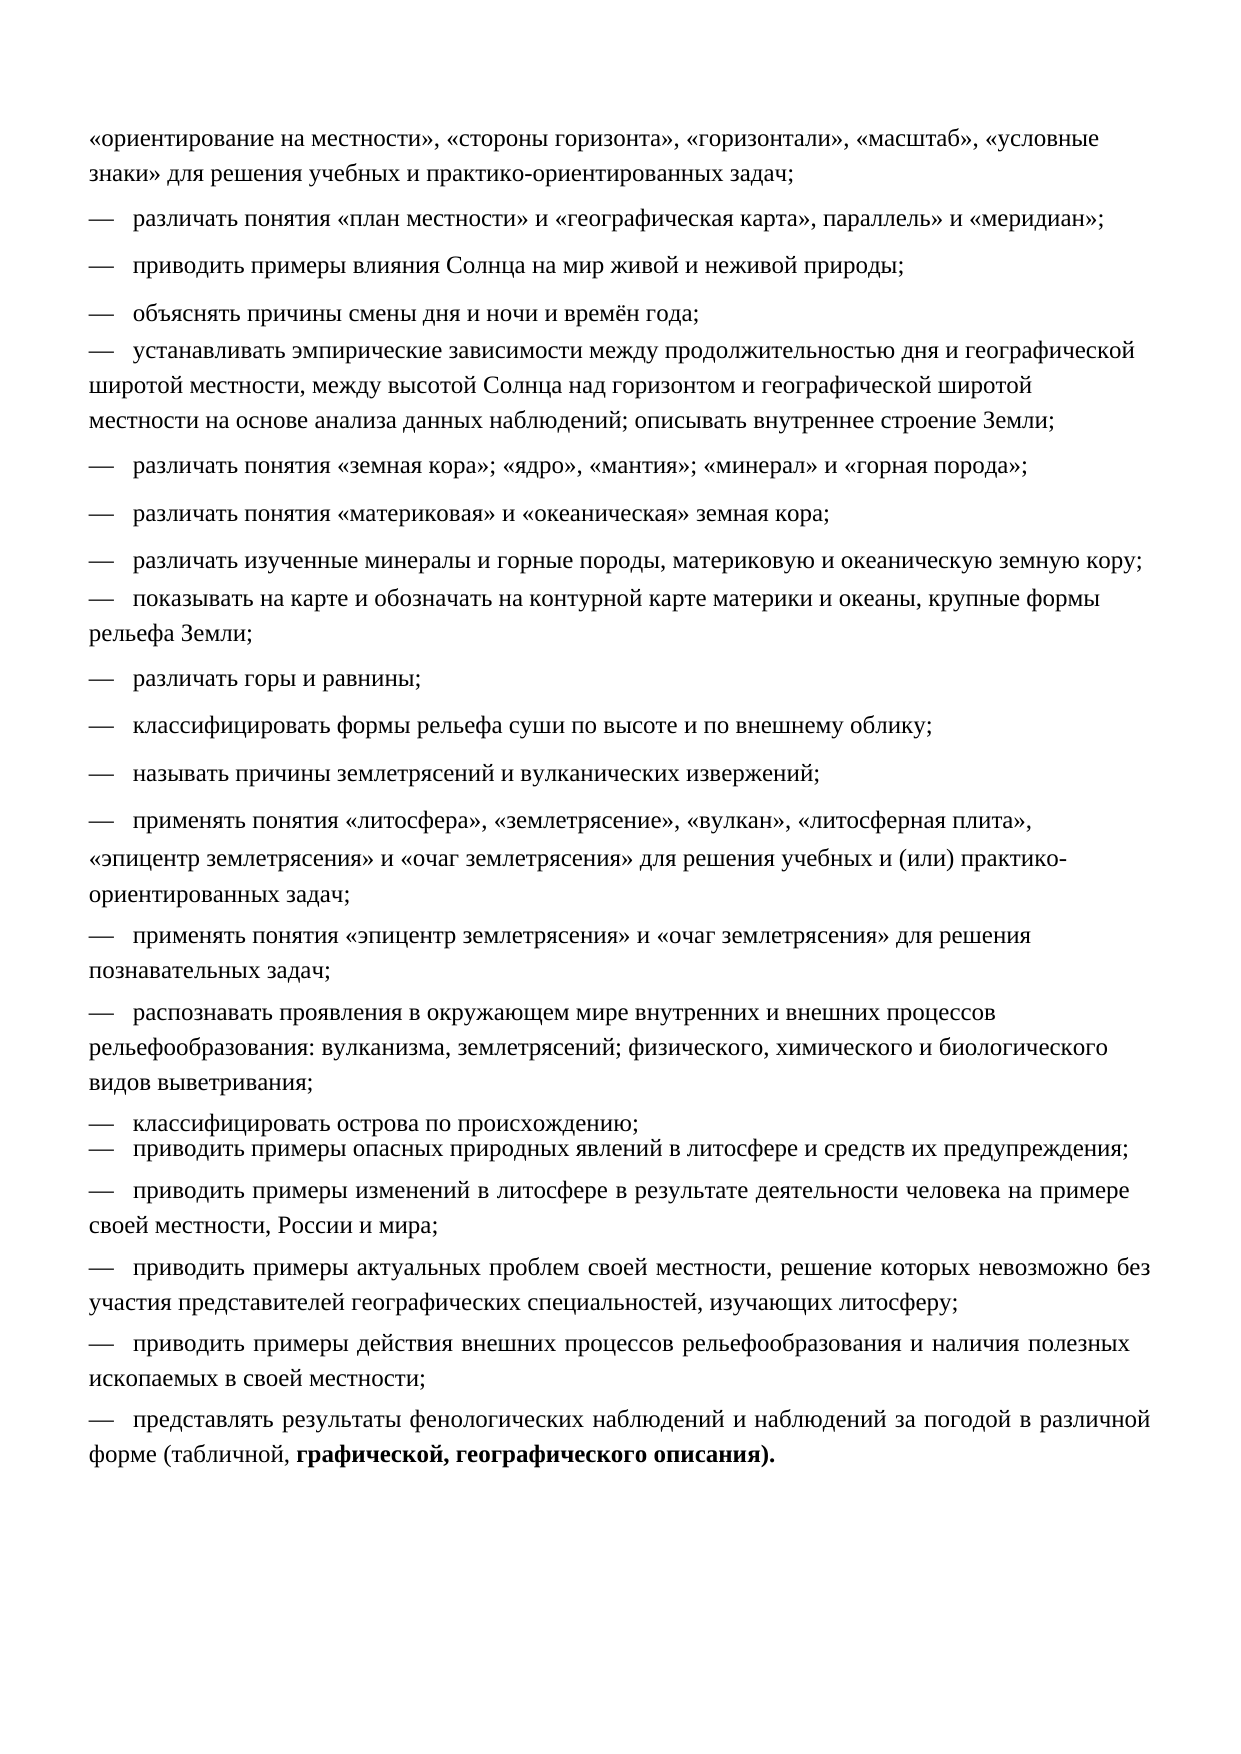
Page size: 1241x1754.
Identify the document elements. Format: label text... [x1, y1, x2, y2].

list различать понятия «земная кора»; «ядро», «мантия»; «минерал» и «горная порода»; [89, 436, 1152, 483]
list представлять результаты фенологических наблюдений и наблюдений за погодой в различной форме (табличной, графической, географического описания). [89, 1399, 1152, 1469]
list применять понятия «литосфера», «землетрясение», «вулкан», «литосферная плита», [89, 791, 1152, 838]
list применять понятия «эпицентр землетрясения» и «очаг землетрясения» для решения познавательных задач; [89, 916, 1152, 986]
list приводить примеры изменений в литосфере в результате деятельности человека на примере своей местности, России и мира; [89, 1171, 1131, 1241]
list называть причины землетрясений и вулканических извержений; [89, 743, 1152, 791]
list различать понятия «план местности» и «географическая карта», параллель» и «меридиан»; [89, 188, 1152, 236]
text «эпицентр землетрясения» и «очаг землетрясения» для решения учебных и (или) практико- ориентированных задач; [89, 838, 1152, 909]
list приводить примеры опасных природных явлений в литосфере и средств их предупреждения; [89, 1136, 1152, 1161]
list различать изученные минералы и горные породы, материковую и океаническую земную кору; [89, 531, 1152, 578]
list распознавать проявления в окружающем мире внутренних и внешних процессов рельефообразования: вулканизма, землетрясений; физического, химического и биологического видов выветривания; [89, 992, 1152, 1097]
list устанавливать эмпирические зависимости между продолжительностью дня и географической широтой местности, между высотой Солнца над горизонтом и географической широтой местности на основе анализа данных наблюдений; описывать внутреннее строение Земли; [89, 331, 1152, 436]
list различать горы и равнины; [89, 648, 1152, 696]
list показывать на карте и обозначать на контурной карте материки и океаны, крупные формы рельефа Земли; [89, 578, 1152, 648]
list классифицировать острова по происхождению; [89, 1111, 1152, 1136]
list приводить примеры влияния Солнца на мир живой и неживой природы; [89, 236, 1152, 283]
list приводить примеры действия внешних процессов рельефообразования и наличия полезных ископаемых в своей местности; [89, 1323, 1131, 1393]
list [89, 118, 1152, 188]
list объяснять причины смены дня и ночи и времён года; [89, 283, 1152, 331]
list различать понятия «материковая» и «океаническая» земная кора; [89, 483, 1152, 531]
list классифицировать формы рельефа суши по высоте и по внешнему облику; [89, 696, 1152, 743]
list приводить примеры актуальных проблем своей местности, решение которых невозможно без участия представителей географических специальностей, изучающих литосферу; [89, 1247, 1152, 1317]
